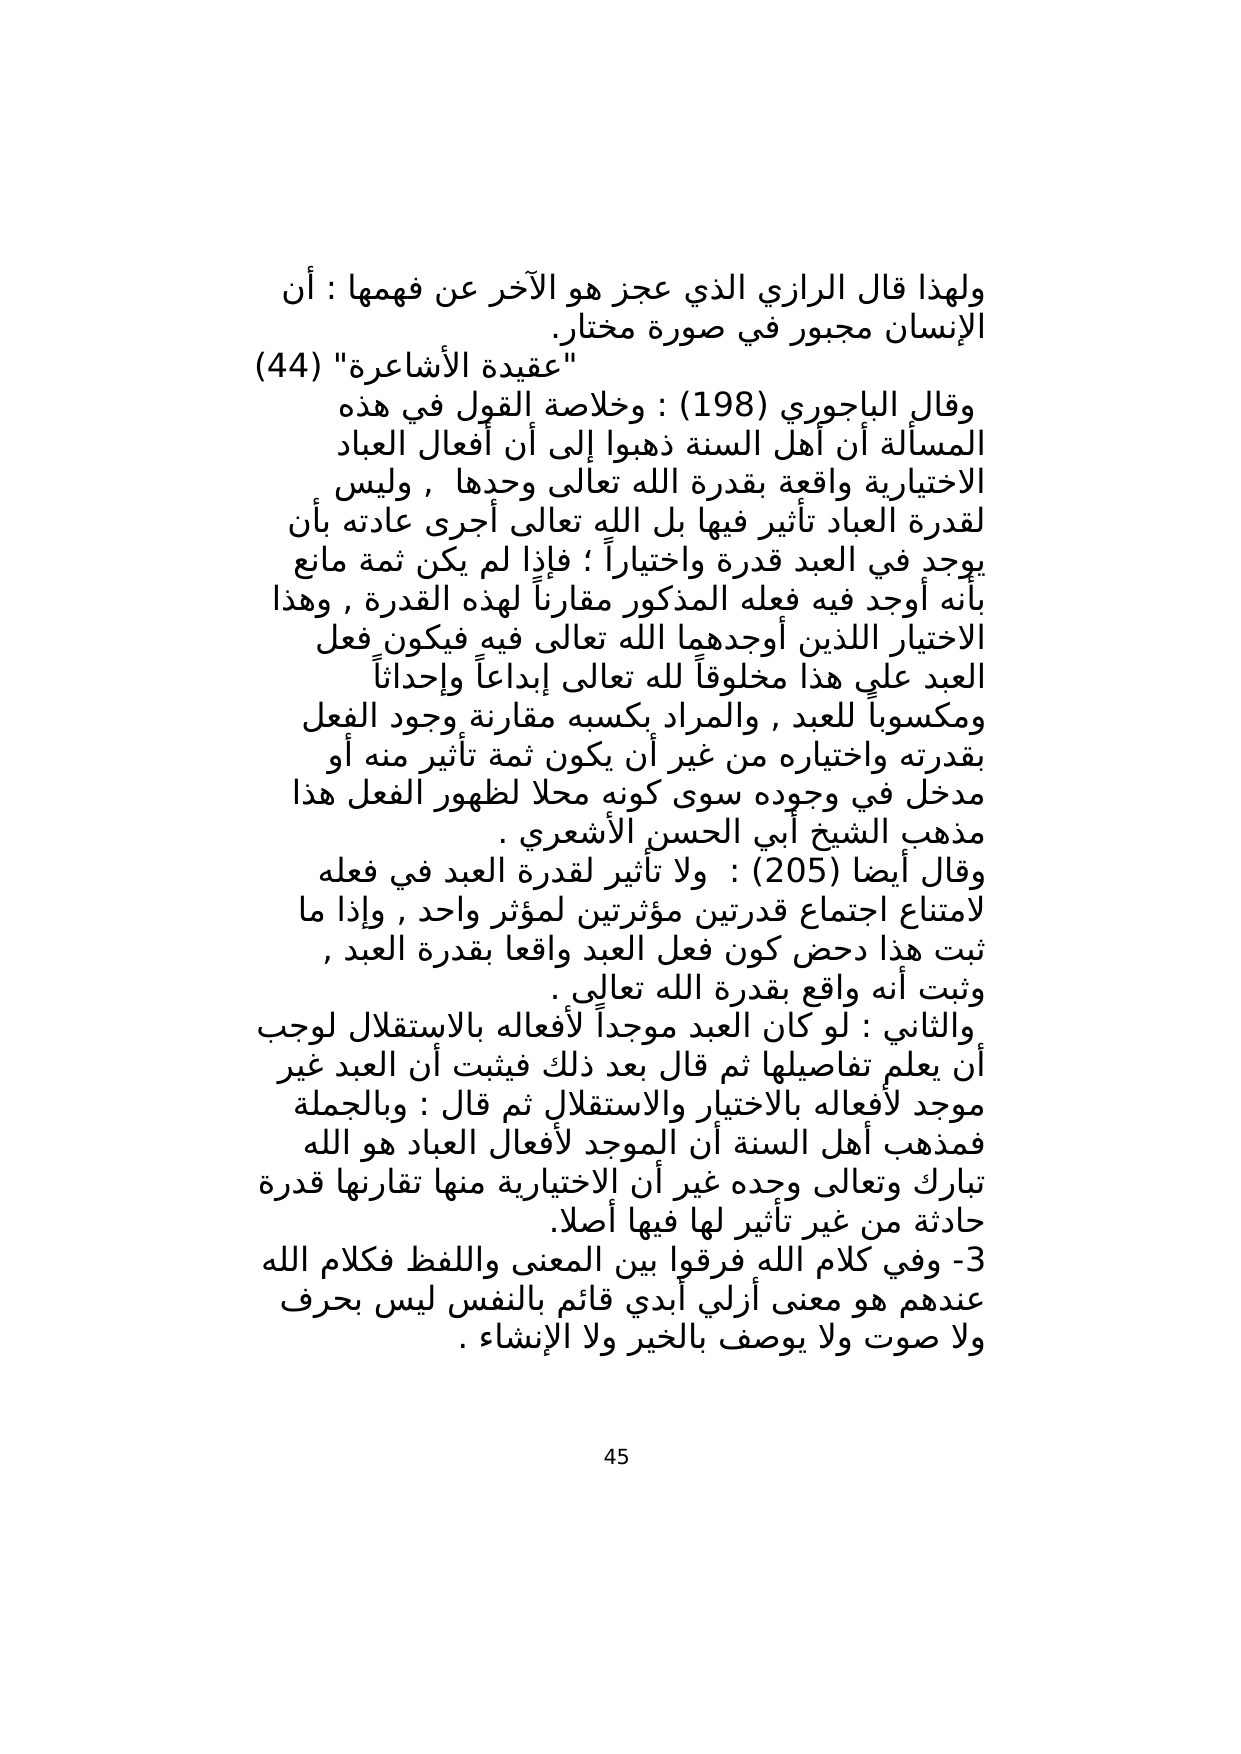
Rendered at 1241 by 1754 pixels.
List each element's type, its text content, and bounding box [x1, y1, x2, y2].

text ولهذا قال الرازي الذي عجز هو الآخر عن فهمها : أن الإنسان مجبور في صورة مختار. [254, 269, 986, 346]
text 3- وفي كلام الله فرقوا بين المعنى واللفظ فكلام الله عندهم هو معنى أزلي أبدي قائم بالنفس ليس بحرف ولا صوت ولا يوصف بالخير ولا الإنشاء . [254, 1240, 986, 1357]
text وقال أيضا (205) : ولا تأثير لقدرة العبد في فعله لامتناع اجتماع قدرتين مؤثرتين لمؤثر واحد , وإذا ما ثبت هذا دحض كون فعل العبد واقعا بقدرة العبد , وثبت أنه واقع بقدرة الله تعالى . [254, 852, 986, 1007]
text "عقيدة الأشاعرة" (44) [254, 346, 949, 385]
text وقال الباجوري (198) : وخلاصة القول في هذه المسألة أن أهل السنة ذهبوا إلى أن أفعال العباد الاختيارية واقعة بقدرة الله تعالى وحدها , وليس لقدرة العباد تأثير فيها بل الله تعالى أجرى عادته بأن يوجد في العبد قدرة واختياراً ؛ فإذا لم يكن ثمة مانع بأنه أوجد فيه فعله المذكور مقارناً لهذه القدرة , وهذا الاختيار اللذين أوجدهما الله تعالى فيه فيكون فعل العبد على هذا مخلوقاً لله تعالى إبداعاً وإحداثاً ومكسوباً للعبد , والمراد بكسبه مقارنة وجود الفعل بقدرته واختياره من غير أن يكون ثمة تأثير منه أو مدخل في وجوده سوى كونه محلا لظهور الفعل هذا مذهب الشيخ أبي الحسن الأشعري . [254, 385, 986, 852]
text والثاني : لو كان العبد موجداً لأفعاله بالاستقلال لوجب أن يعلم تفاصيلها ثم قال بعد ذلك فيثبت أن العبد غير موجد لأفعاله بالاختيار والاستقلال ثم قال : وبالجملة فمذهب أهل السنة أن الموجد لأفعال العباد هو الله تبارك وتعالى وحده غير أن الاختيارية منها تقارنها قدرة حادثة من غير تأثير لها فيها أصلا. [254, 1007, 986, 1240]
